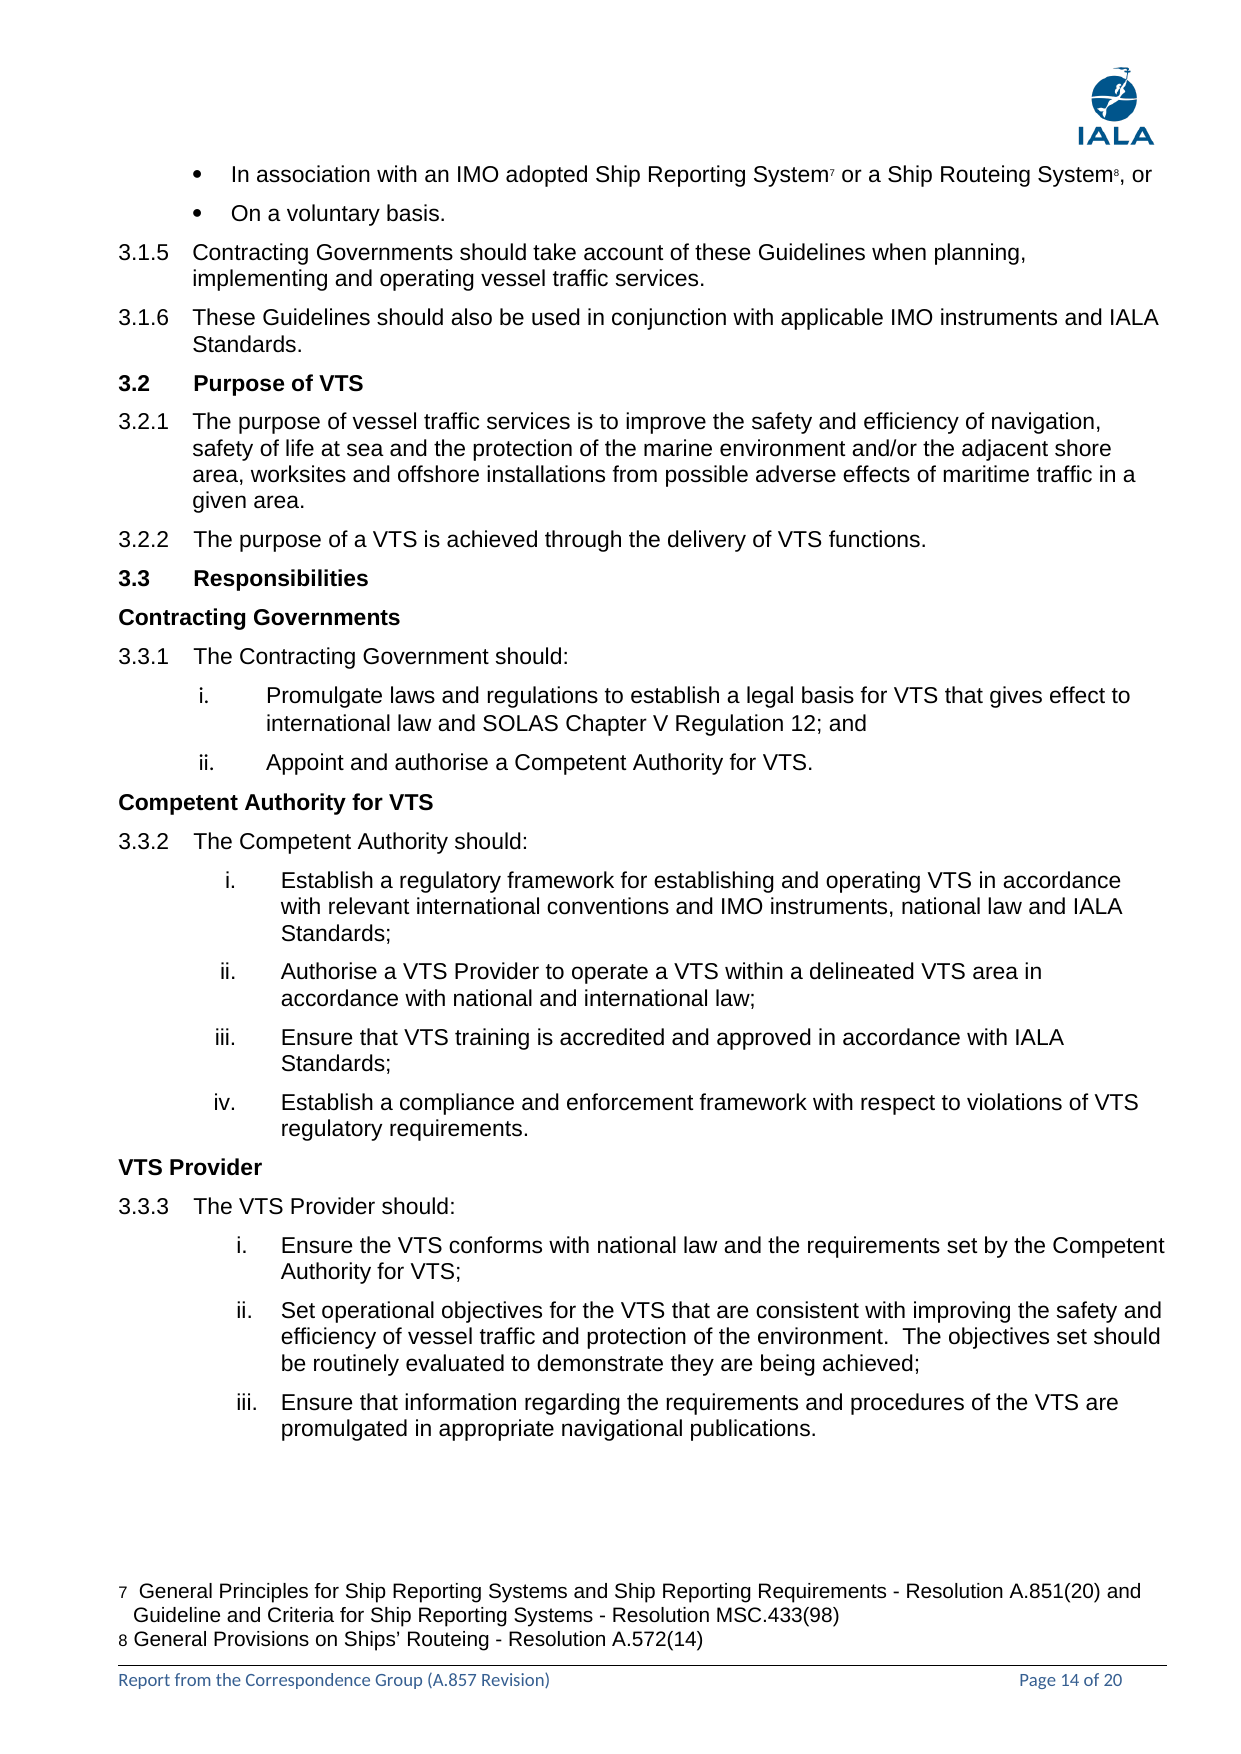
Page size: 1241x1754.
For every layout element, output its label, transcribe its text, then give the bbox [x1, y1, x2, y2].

text 3.3.2 The Competent Authority should: [118, 828, 1167, 854]
text Contracting Governments [118, 604, 1167, 630]
list Promulgate laws and regulations to establish a legal basis for VTS that gives effect to international law and SOLAS Chapter V Regulation 12; and [198, 682, 1167, 736]
list Authorise a VTS Provider to operate a VTS within a delineated VTS area in accordance with national and international law; [236, 958, 1167, 1011]
text 3.1.5 Contracting Governments should take account of these Guidelines when planning, implementing and operating vessel traffic services. [118, 239, 1167, 292]
picture [1061, 59, 1167, 162]
text 3.2.2 The purpose of a VTS is achieved through the delivery of VTS functions. [118, 526, 1167, 553]
text 3.1.6 These Guidelines should also be used in conjunction with applicable IMO instruments and IALA Standards. [118, 304, 1167, 357]
text 3.3.3 The VTS Provider should: [118, 1193, 1167, 1219]
list Establish a regulatory framework for establishing and operating VTS in accordance with relevant international conventions and IMO instruments, national law and IALA Standards; [236, 867, 1167, 946]
list Ensure the VTS conforms with national law and the requirements set by the Competent Authority for VTS; [236, 1232, 1167, 1284]
list Appoint and authorise a Competent Authority for VTS. [198, 748, 1167, 777]
text Competent Authority for VTS [118, 789, 1167, 815]
list Establish a compliance and enforcement framework with respect to violations of VTS regulatory requirements. [236, 1089, 1167, 1141]
list Ensure that information regarding the requirements and procedures of the VTS are promulgated in appropriate navigational publications. [236, 1388, 1167, 1441]
list On a voluntary basis. [193, 200, 1167, 227]
list In association with an IMO adopted Ship Reporting System or a Ship Routeing System, or [193, 161, 1167, 188]
list Ensure that VTS training is accredited and approved in accordance with IALA Standards; [236, 1023, 1167, 1076]
text 3.2.1 The purpose of vessel traffic services is to improve the safety and efficiency of navigation, safety of life at sea and the protection of the marine environment and/or the adjacent shore area, worksites and offshore installations from possible adverse effects of maritime traffic in a given area. [118, 408, 1167, 514]
list Set operational objectives for the VTS that are consistent with improving the safety and efficiency of vessel traffic and protection of the environment. The objectives set should be routinely evaluated to demonstrate they are being achieved; [236, 1297, 1167, 1376]
text 3.3.1 The Contracting Government should: [118, 643, 1167, 669]
text 3.2 Purpose of VTS [118, 369, 1167, 396]
text VTS Provider [118, 1154, 1167, 1180]
text 3.3 Responsibilities [118, 565, 1167, 591]
